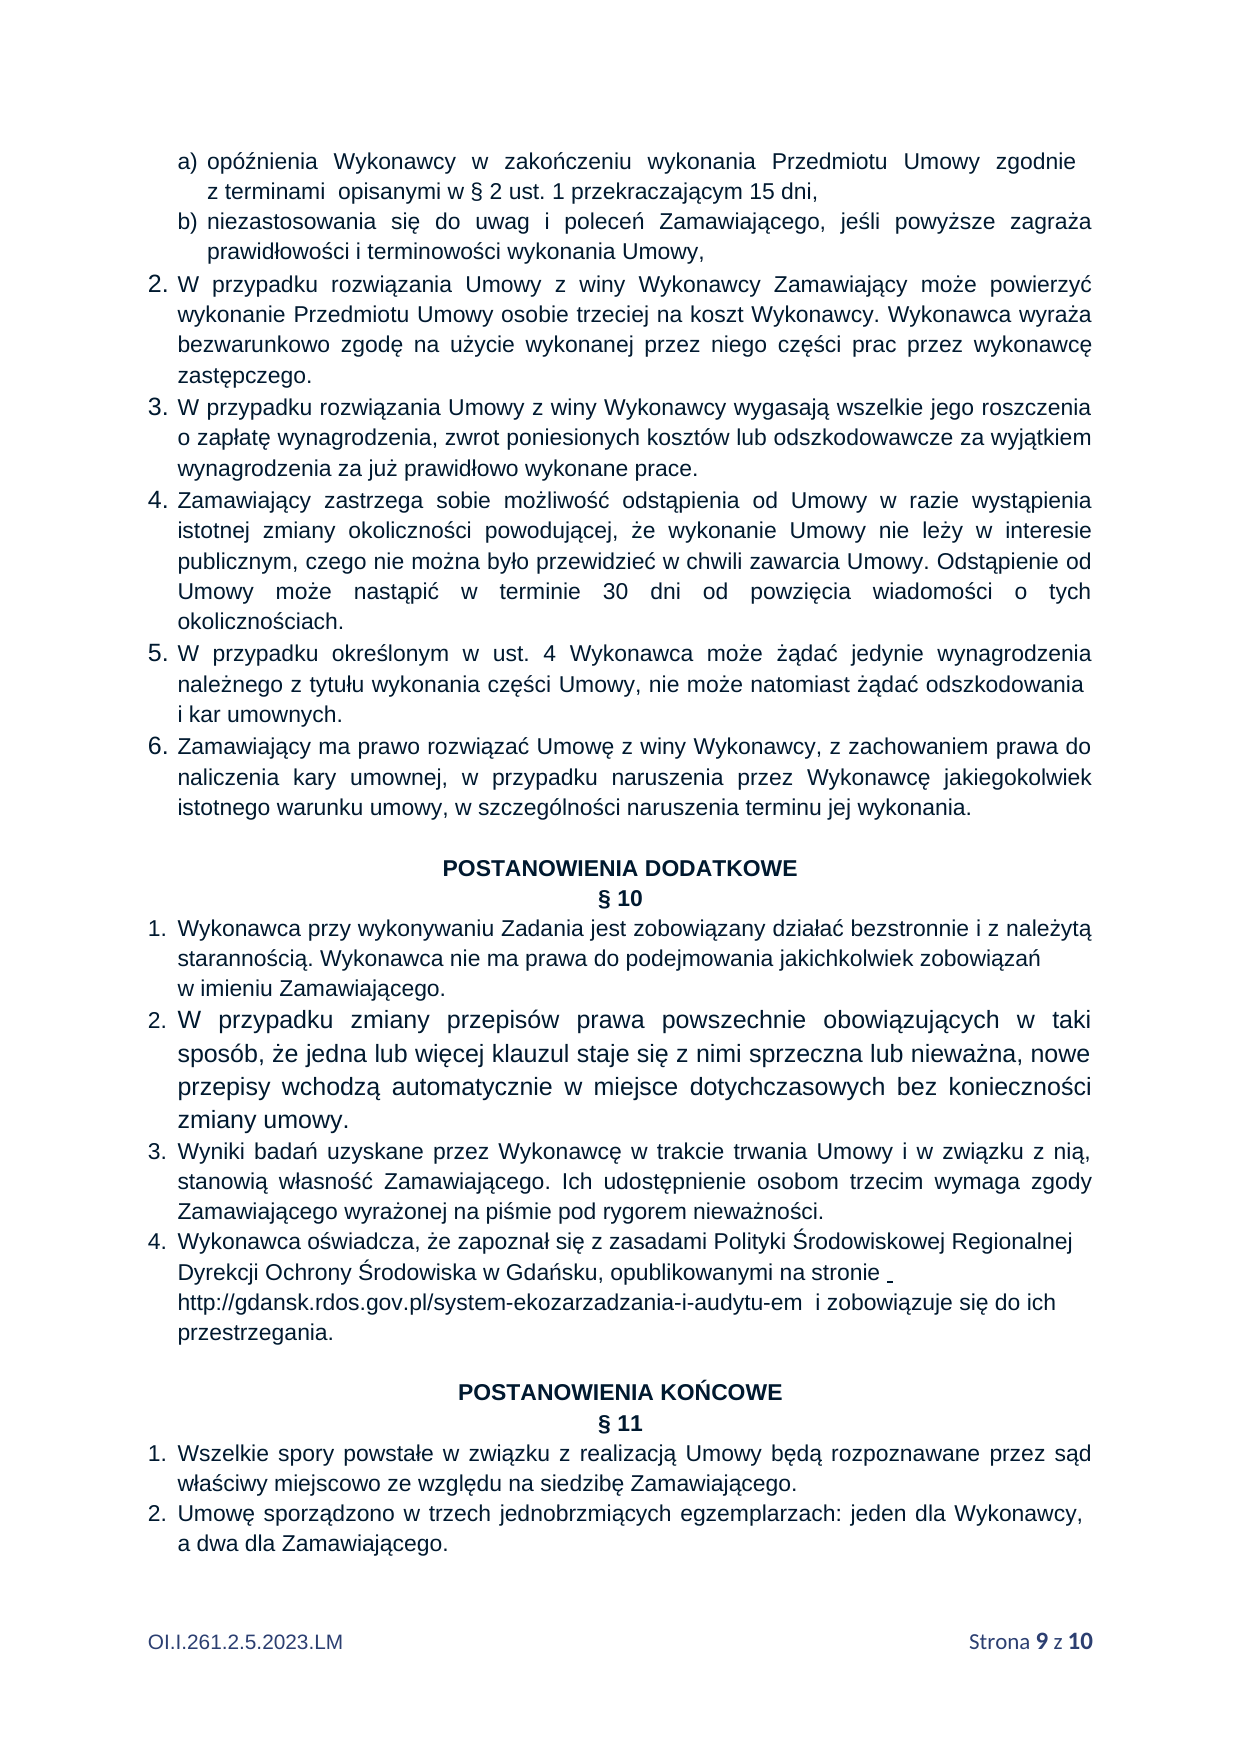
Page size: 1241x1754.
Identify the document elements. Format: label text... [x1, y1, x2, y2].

list Zamawiający zastrzega sobie możliwość odstąpienia od Umowy w razie wystąpienia istotnej zmiany okoliczności powodującej, że wykonanie Umowy nie leży w interesie publicznym, czego nie można było przewidzieć w chwili zawarcia Umowy. Odstąpienie od Umowy może nastąpić w terminie 30 dni od powzięcia wiadomości o tych okolicznościach. [148, 485, 1092, 634]
list niezastosowania się do uwag i poleceń Zamawiającego, jeśli powyższe zagraża prawidłowości i terminowości wykonania Umowy, [177, 208, 1092, 265]
list Wykonawca oświadcza, że zapoznał się z zasadami Polityki Środowiskowej Regionalnej Dyrekcji Ochrony Środowiska w Gdańsku, opublikowanymi na stronie http://gdansk.rdos.gov.pl/system-ekozarzadzania-i-audytu-em i zobowiązuje się do ich przestrzegania. [148, 1228, 1092, 1345]
list W przypadku rozwiązania Umowy z winy Wykonawcy wygasają wszelkie jego roszczenia o zapłatę wynagrodzenia, zwrot poniesionych kosztów lub odszkodowawcze za wyjątkiem wynagrodzenia za już prawidłowo wykonane prace. [148, 392, 1092, 481]
list W przypadku rozwiązania Umowy z winy Wykonawcy Zamawiający może powierzyć wykonanie Przedmiotu Umowy osobie trzeciej na koszt Wykonawcy. Wykonawca wyraża bezwarunkowo zgodę na użycie wykonanej przez niego części prac przez wykonawcę zastępczego. [148, 268, 1092, 388]
list W przypadku zmiany przepisów prawa powszechnie obowiązujących w taki sposób, że jedna lub więcej klauzul staje się z nimi sprzeczna lub nieważna, nowe przepisy wchodzą automatycznie w miejsce dotychczasowych bez konieczności zmiany umowy. [148, 1006, 1092, 1133]
list Umowę sporządzono w trzech jednobrzmiących egzemplarzach: jeden dla Wykonawcy, a dwa dla Zamawiającego. [148, 1500, 1092, 1557]
list Wyniki badań uzyskane przez Wykonawcę w trakcie trwania Umowy i w związku z nią, stanowią własność Zamawiającego. Ich udostępnienie osobom trzecim wymaga zgody Zamawiającego wyrażonej na piśmie pod rygorem nieważności. [148, 1138, 1092, 1224]
text § 11 [148, 1409, 1092, 1436]
list opóźnienia Wykonawcy w zakończeniu wykonania Przedmiotu Umowy zgodnie z terminami opisanymi w § 2 ust. 1 przekraczającym 15 dni, [177, 148, 1092, 204]
list Wszelkie spory powstałe w związku z realizacją Umowy będą rozpoznawane przez sąd właściwy miejscowo ze względu na siedzibę Zamawiającego. [148, 1440, 1092, 1496]
text POSTANOWIENIA KOŃCOWE [148, 1379, 1092, 1406]
list Zamawiający ma prawo rozwiązać Umowę z winy Wykonawcy, z zachowaniem prawa do naliczenia kary umownej, w przypadku naruszenia przez Wykonawcę jakiegokolwiek istotnego warunku umowy, w szczególności naruszenia terminu jej wykonania. [148, 731, 1092, 820]
text w imieniu Zamawiającego. [177, 975, 1092, 1002]
list W przypadku określonym w ust. 4 Wykonawca może żądać jedynie wynagrodzenia należnego z tytułu wykonania części Umowy, nie może natomiast żądać odszkodowania i kar umownych. [148, 638, 1092, 727]
text § 10 [148, 885, 1092, 911]
list Wykonawca przy wykonywaniu Zadania jest zobowiązany działać bezstronnie i z należytą starannością. Wykonawca nie ma prawa do podejmowania jakichkolwiek zobowiązań [148, 915, 1092, 971]
text POSTANOWIENIA DODATKOWE [148, 854, 1092, 881]
